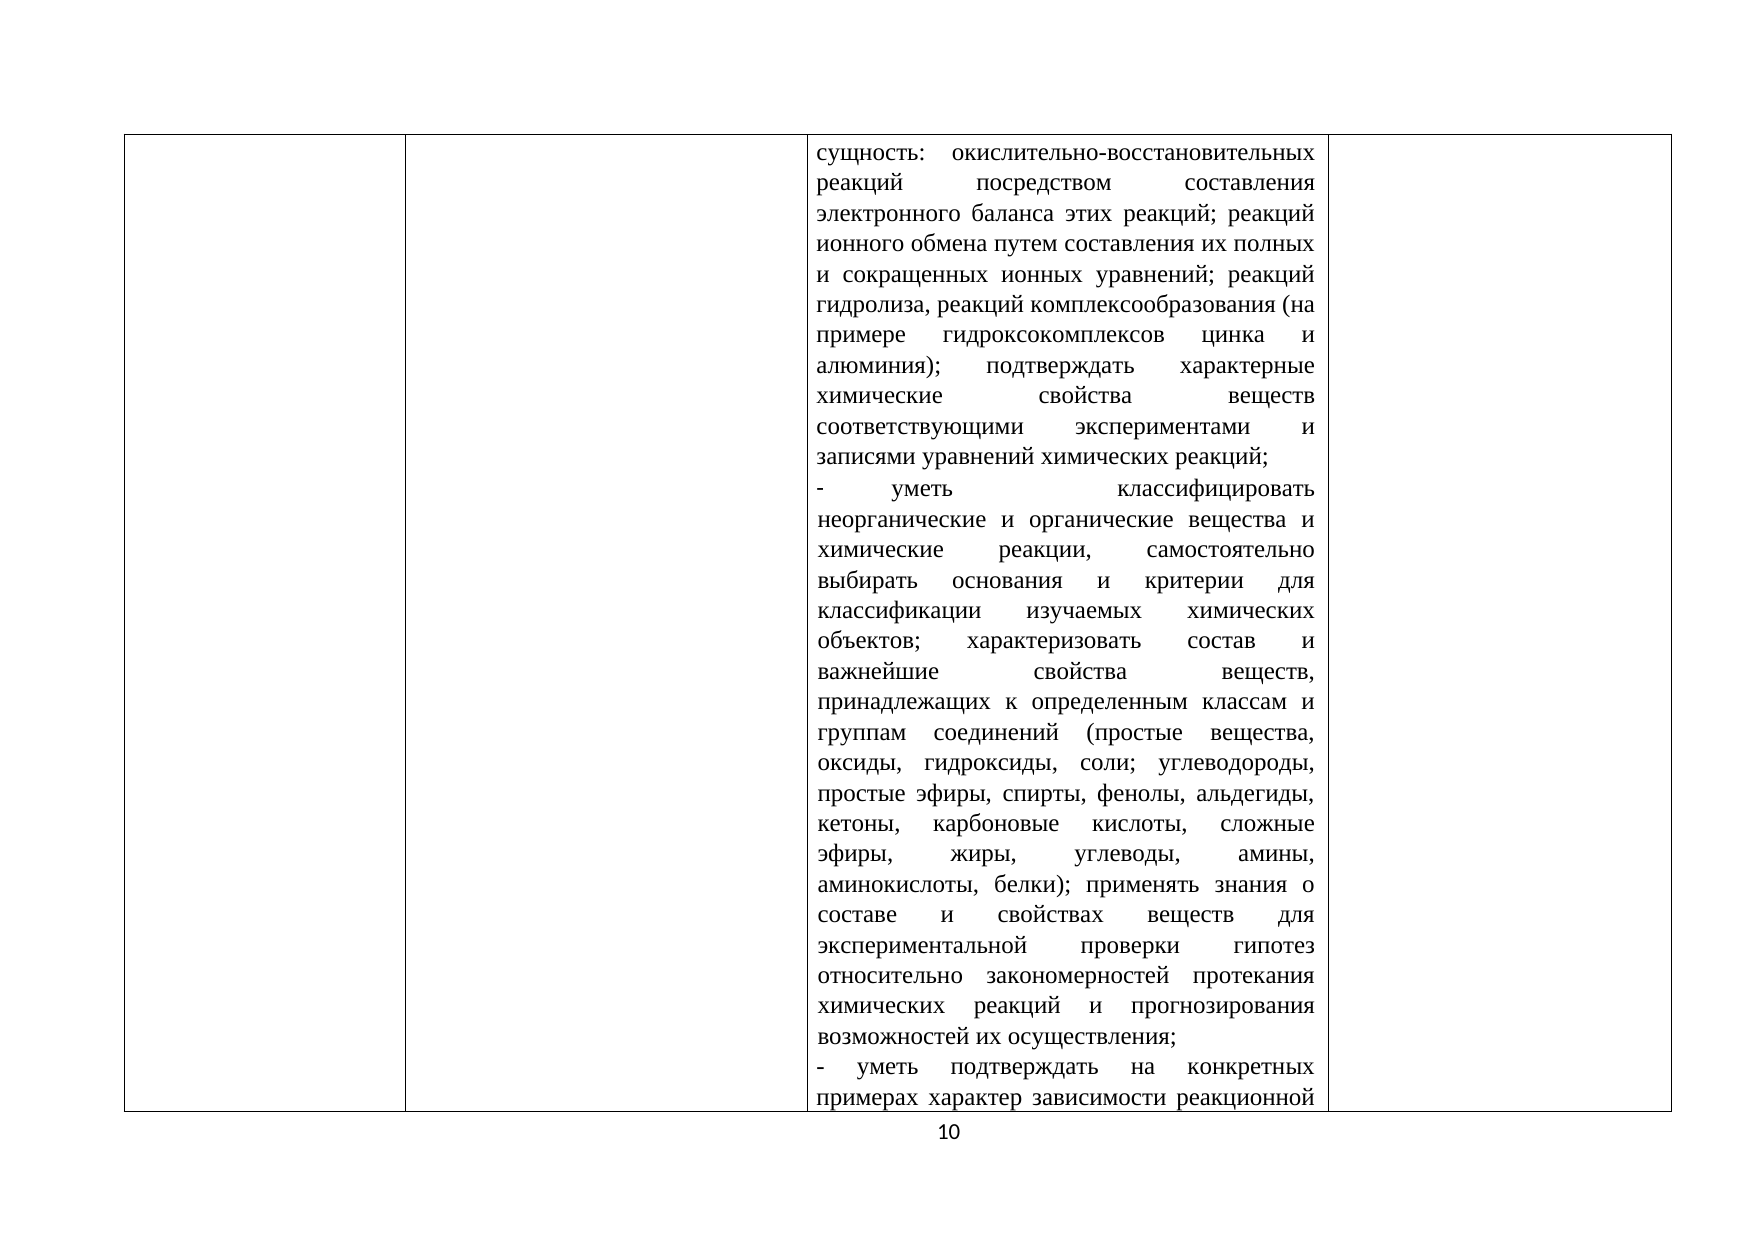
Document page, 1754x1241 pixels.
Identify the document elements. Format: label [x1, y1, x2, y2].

table_cell [406, 135, 807, 1111]
table_cell [808, 135, 1328, 1111]
table_cell [125, 135, 405, 1111]
table_cell [1329, 135, 1671, 1111]
